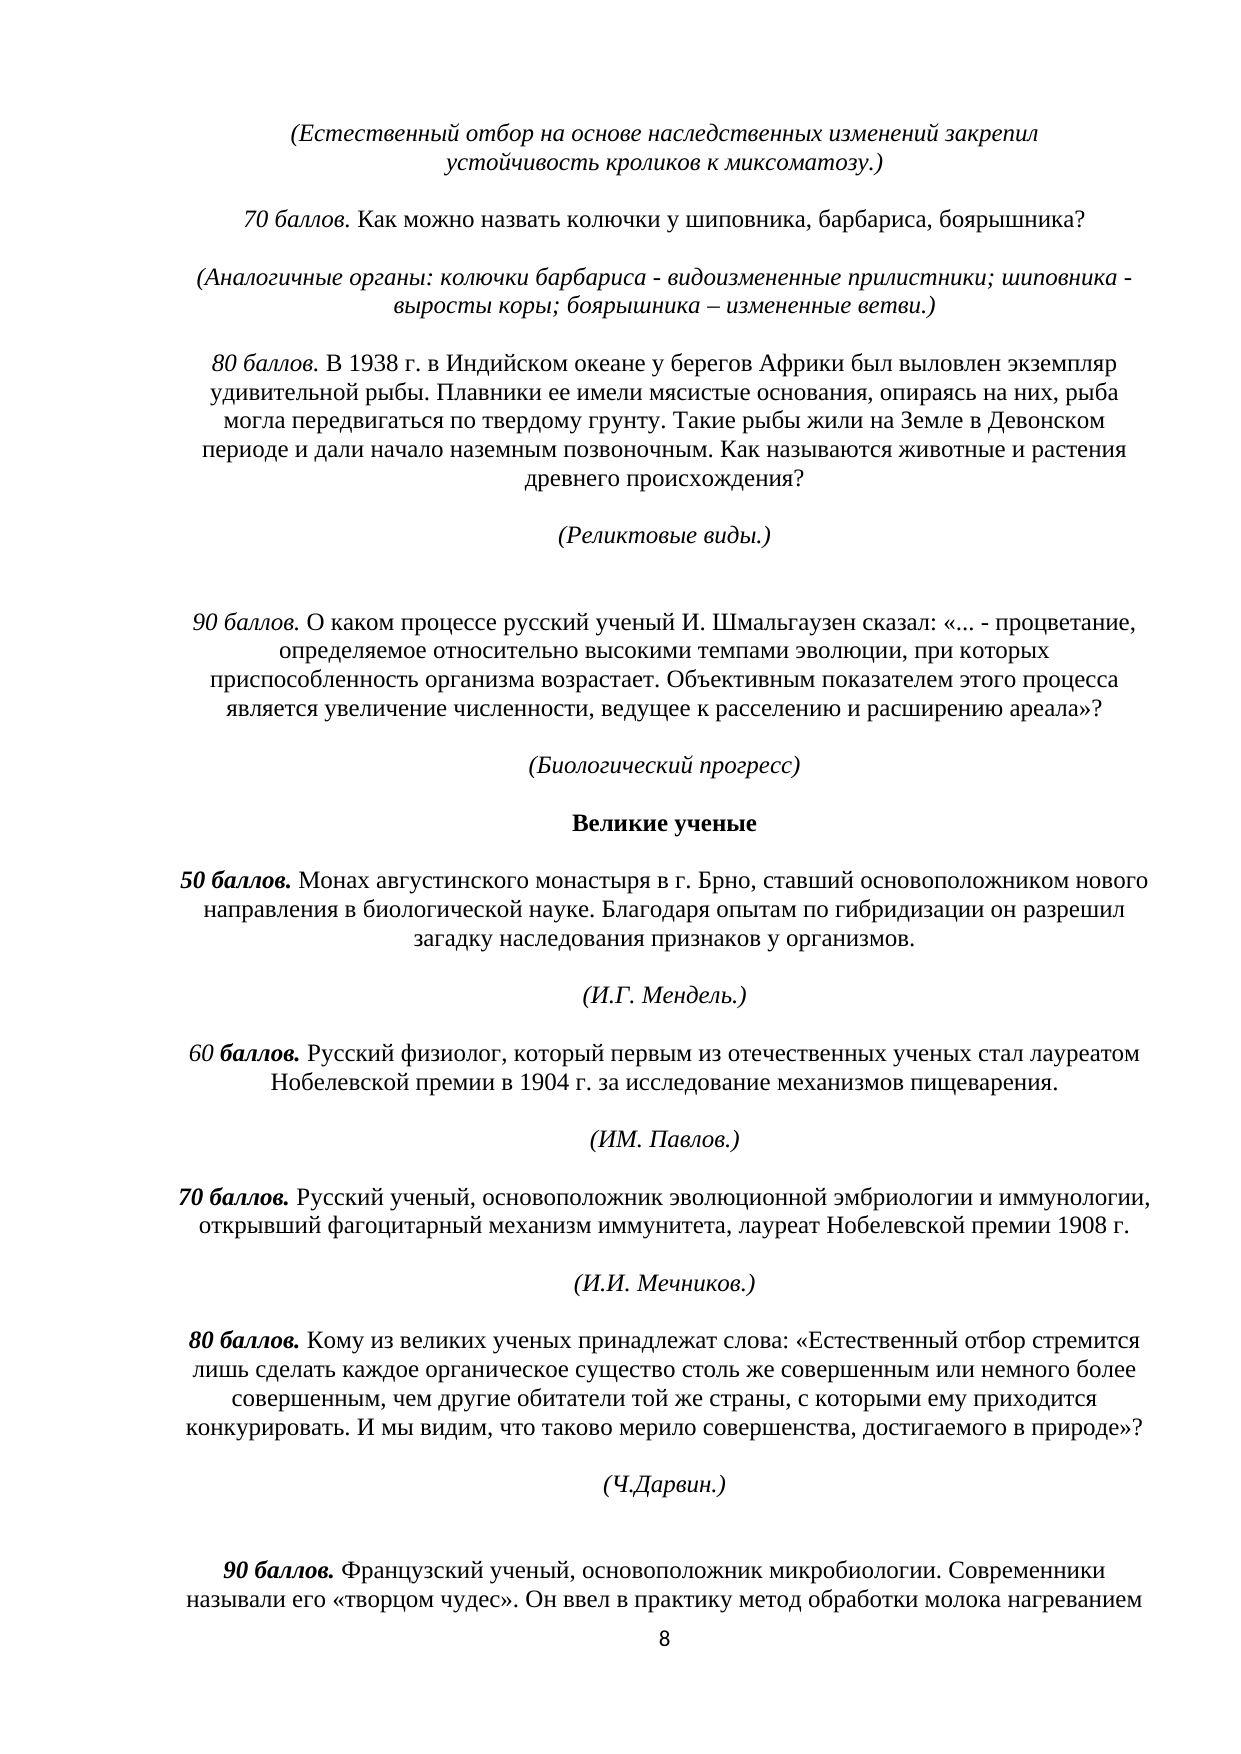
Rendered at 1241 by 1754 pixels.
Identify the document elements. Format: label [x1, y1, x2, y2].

text [177, 118, 1152, 1613]
